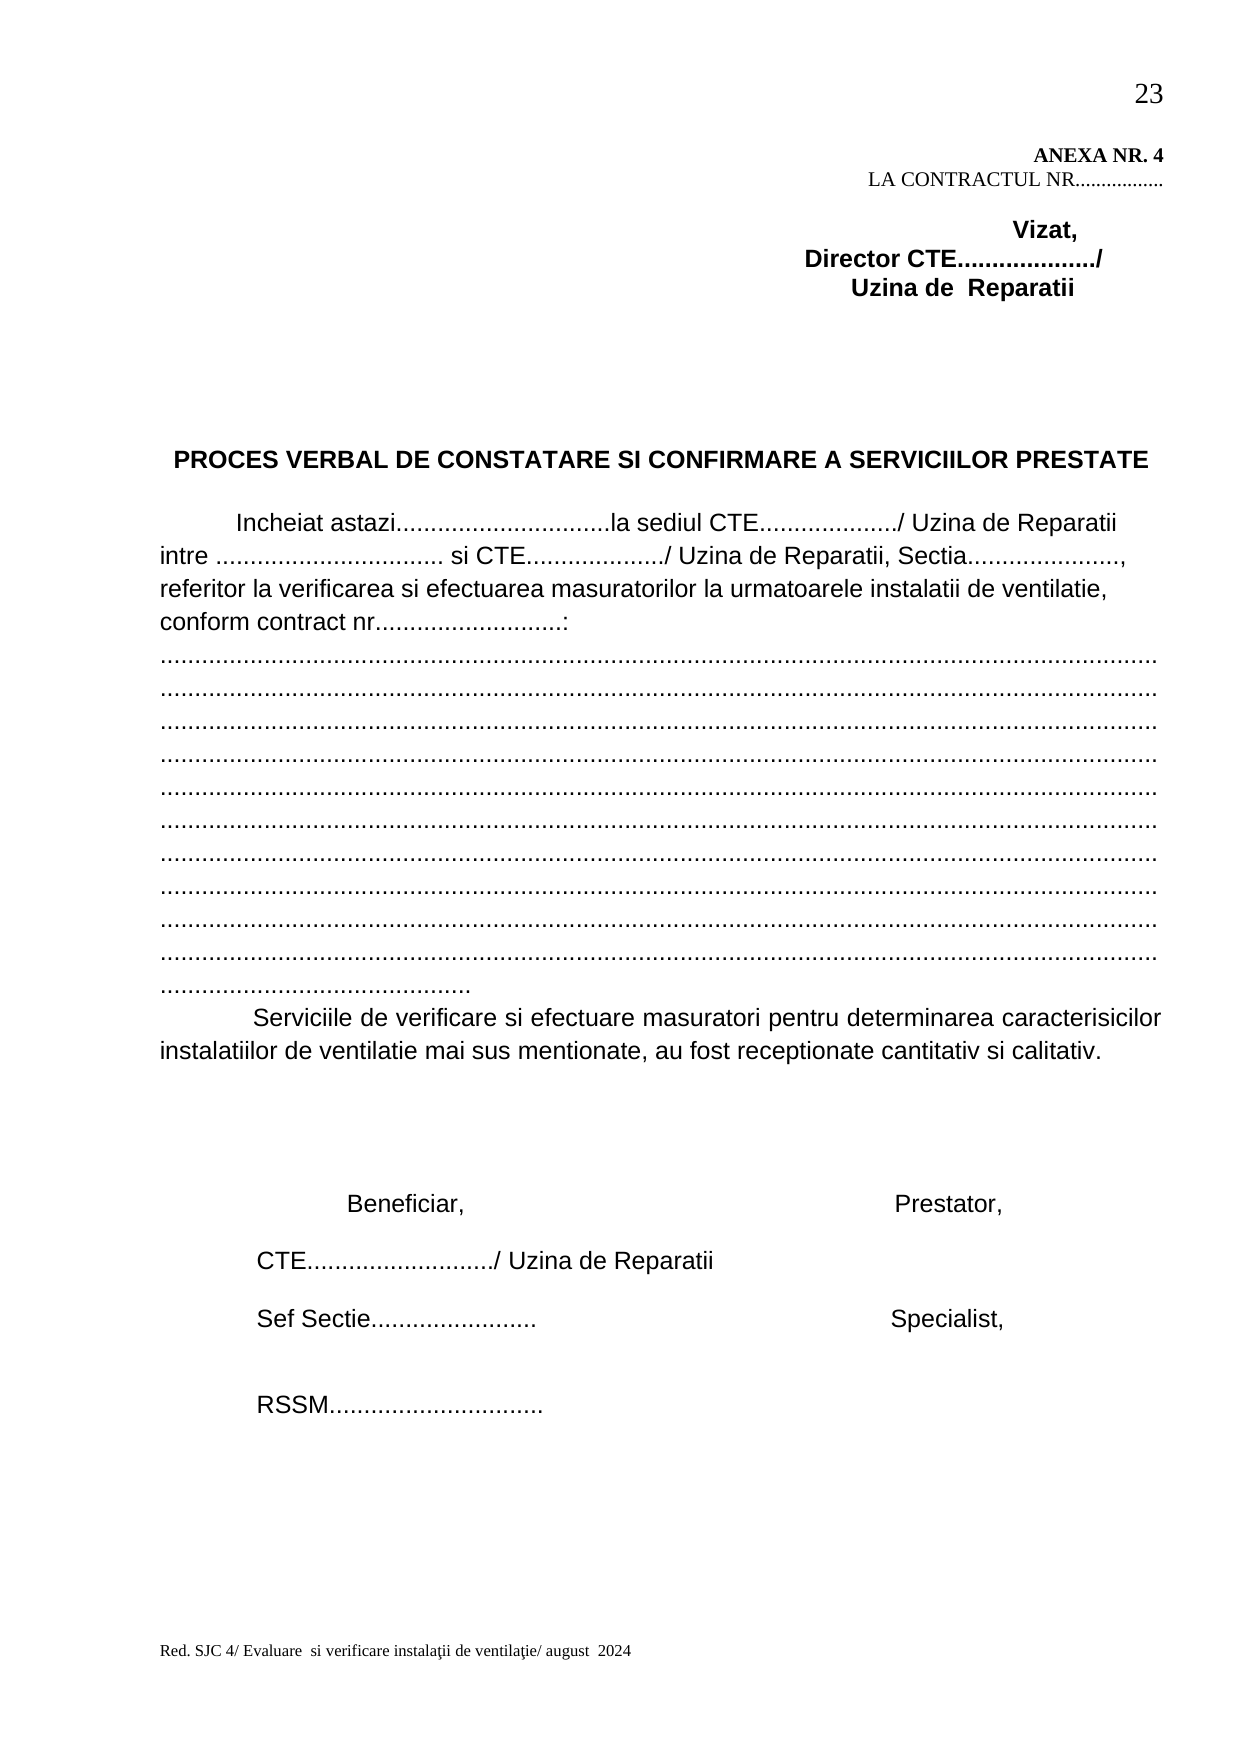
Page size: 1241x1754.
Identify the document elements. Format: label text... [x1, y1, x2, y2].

text Vizat, [159, 215, 1163, 244]
text CTE.........................../ Uzina de Reparatii [159, 1246, 1163, 1275]
text Incheiat astazi...............................la sediul CTE..................../ Uzina de Reparatii intre ................................. si CTE..................../ Uzina de Reparatii, Sectia......................, referitor la verificarea si efectuarea masuratorilor la urmatoarele instalatii de ventilatie, conform contract nr...........................: [159, 508, 1163, 636]
text Serviciile de verificare si efectuare masuratori pentru determinarea caracterisicilor instalatiilor de ventilatie mai sus mentionate, au fost receptionate cantitativ si calitativ. [159, 1003, 1163, 1065]
text PROCES VERBAL DE CONSTATARE SI CONFIRMARE A SERVICIILOR PRESTATE [159, 445, 1163, 474]
text Director CTE..................../ [159, 244, 1163, 273]
text Sef Sectie........................ Specialist, [159, 1304, 1163, 1333]
text Beneficiar, Prestator, [159, 1189, 1163, 1218]
text Uzina de Reparatii [823, 273, 1163, 302]
text LA CONTRACTUL NR................. [159, 167, 1163, 191]
text ............................................................................................................................................................................................................................................................................................................................................................................................................................................................................................................................................................................................................................................................................................................................................................................................................................................................................................................................................................................................................................................................................................................................................................................................................................................................................................................................................................................................................................................................................................................................................. [159, 640, 1163, 999]
text ANEXA NR. 4 [159, 143, 1163, 167]
text RSSM............................... [159, 1390, 1163, 1419]
